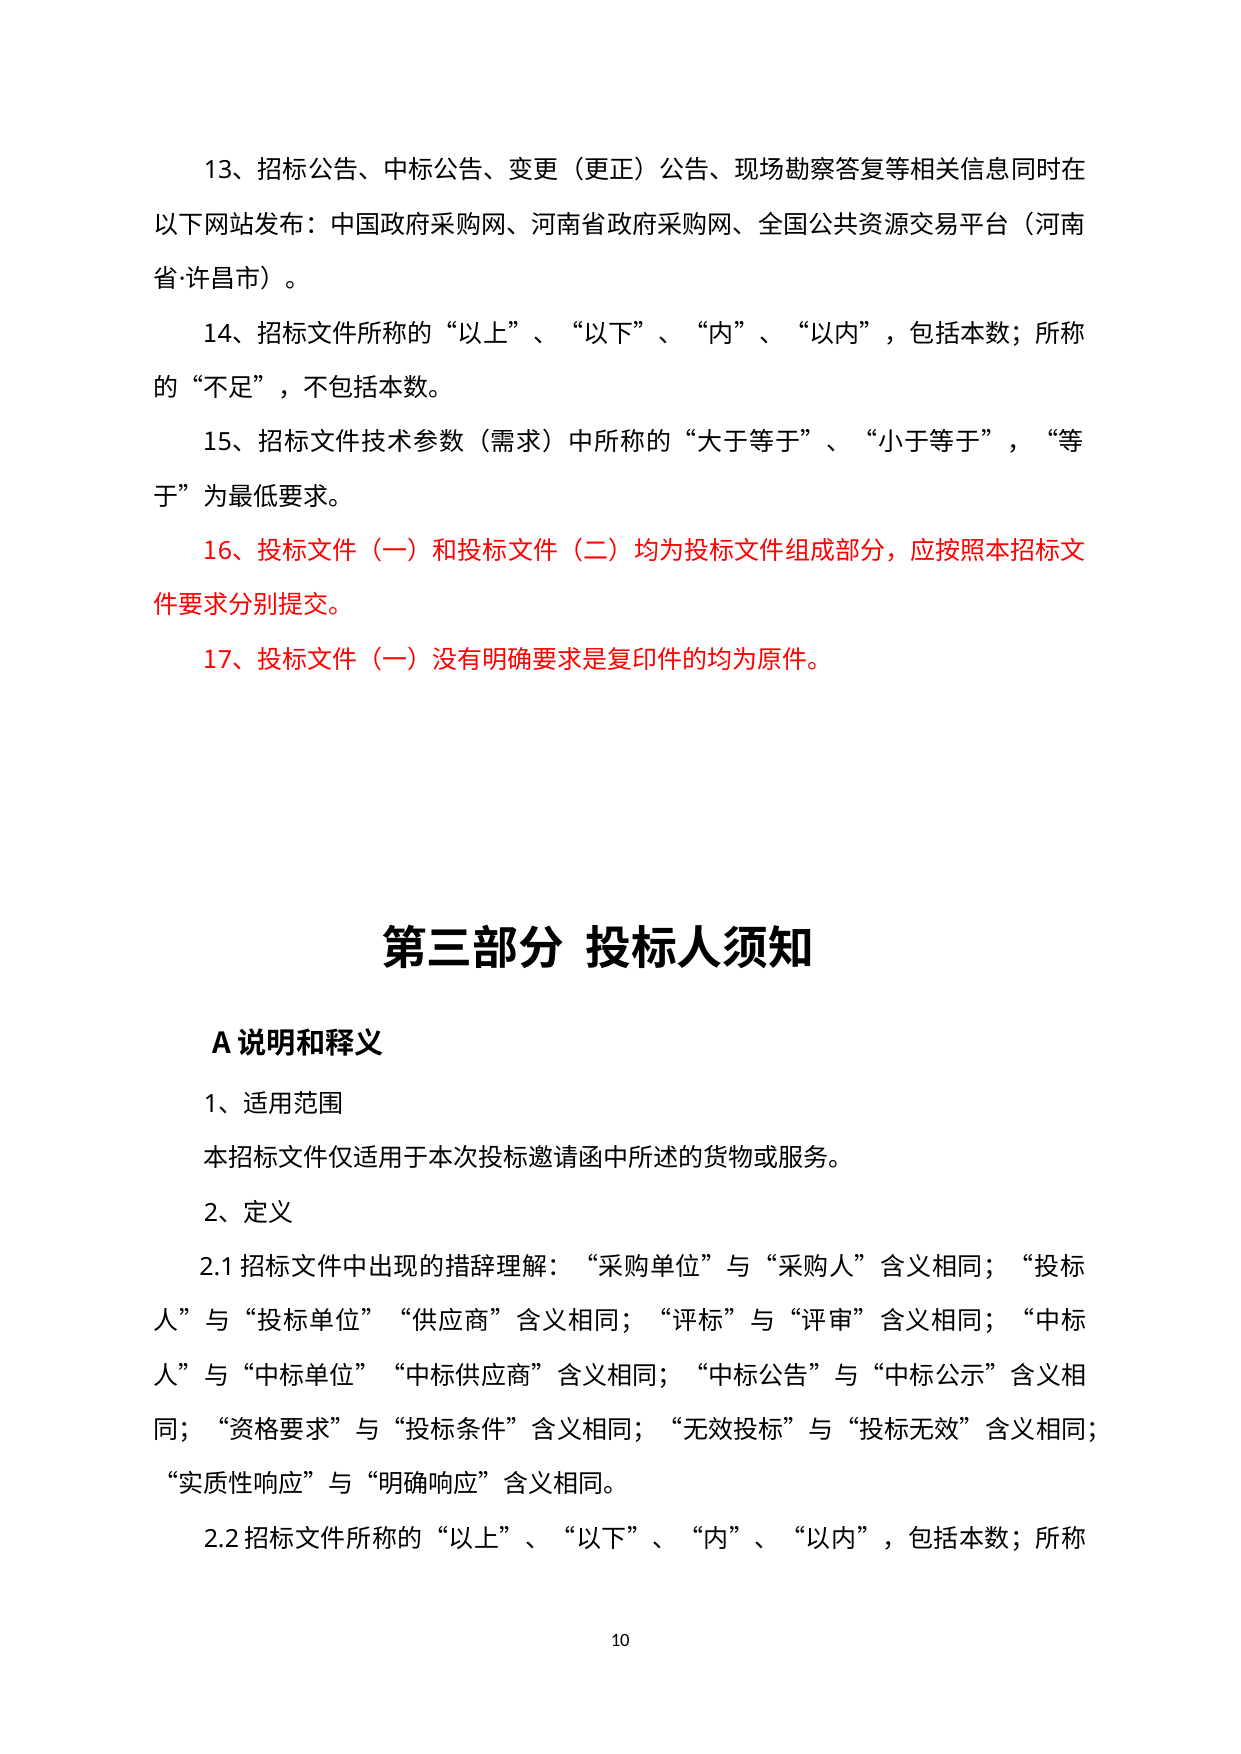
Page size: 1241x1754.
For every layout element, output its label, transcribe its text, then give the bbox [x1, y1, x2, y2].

text 17、投标文件（一）没有明确要求是复印件的均为原件。 [153, 639, 1087, 676]
text 15、招标文件技术参数（需求）中所称的“大于等于”、“小于等于”，“等于”为最低要求。 [153, 422, 1087, 512]
text 14、招标文件所称的“以上”、“以下”、“内”、“以内”，包括本数；所称的“不足”，不包括本数。 [153, 313, 1087, 404]
text A 说明和释义 [153, 1020, 1087, 1062]
text 2、定义 [153, 1192, 1087, 1228]
text 16、投标文件（一）和投标文件（二）均为投标文件组成部分，应按照本招标文件要求分别提交。 [153, 531, 1087, 621]
text 13、招标公告、中标公告、变更（更正）公告、现场勘察答复等相关信息同时在以下网站发布：中国政府采购网、河南省政府采购网、全国公共资源交易平台（河南省·许昌市）。 [153, 150, 1087, 295]
text 本招标文件仅适用于本次投标邀请函中所述的货物或服务。 [153, 1138, 1087, 1174]
text 2.1招标文件中出现的措辞理解：“采购单位”与“采购人”含义相同；“投标人”与“投标单位”“供应商”含义相同；“评标”与“评审”含义相同；“中标人”与“中标单位”“中标供应商”含义相同；“中标公告”与“中标公示”含义相同；“资格要求”与“投标条件”含义相同；“无效投标”与“投标无效”含义相同；“实质性响应”与“明确响应”含义相同。 [153, 1246, 1087, 1500]
text 1、适用范围 [153, 1083, 1087, 1119]
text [153, 1518, 1087, 1554]
text 第三部分 投标人须知 [153, 928, 1087, 974]
